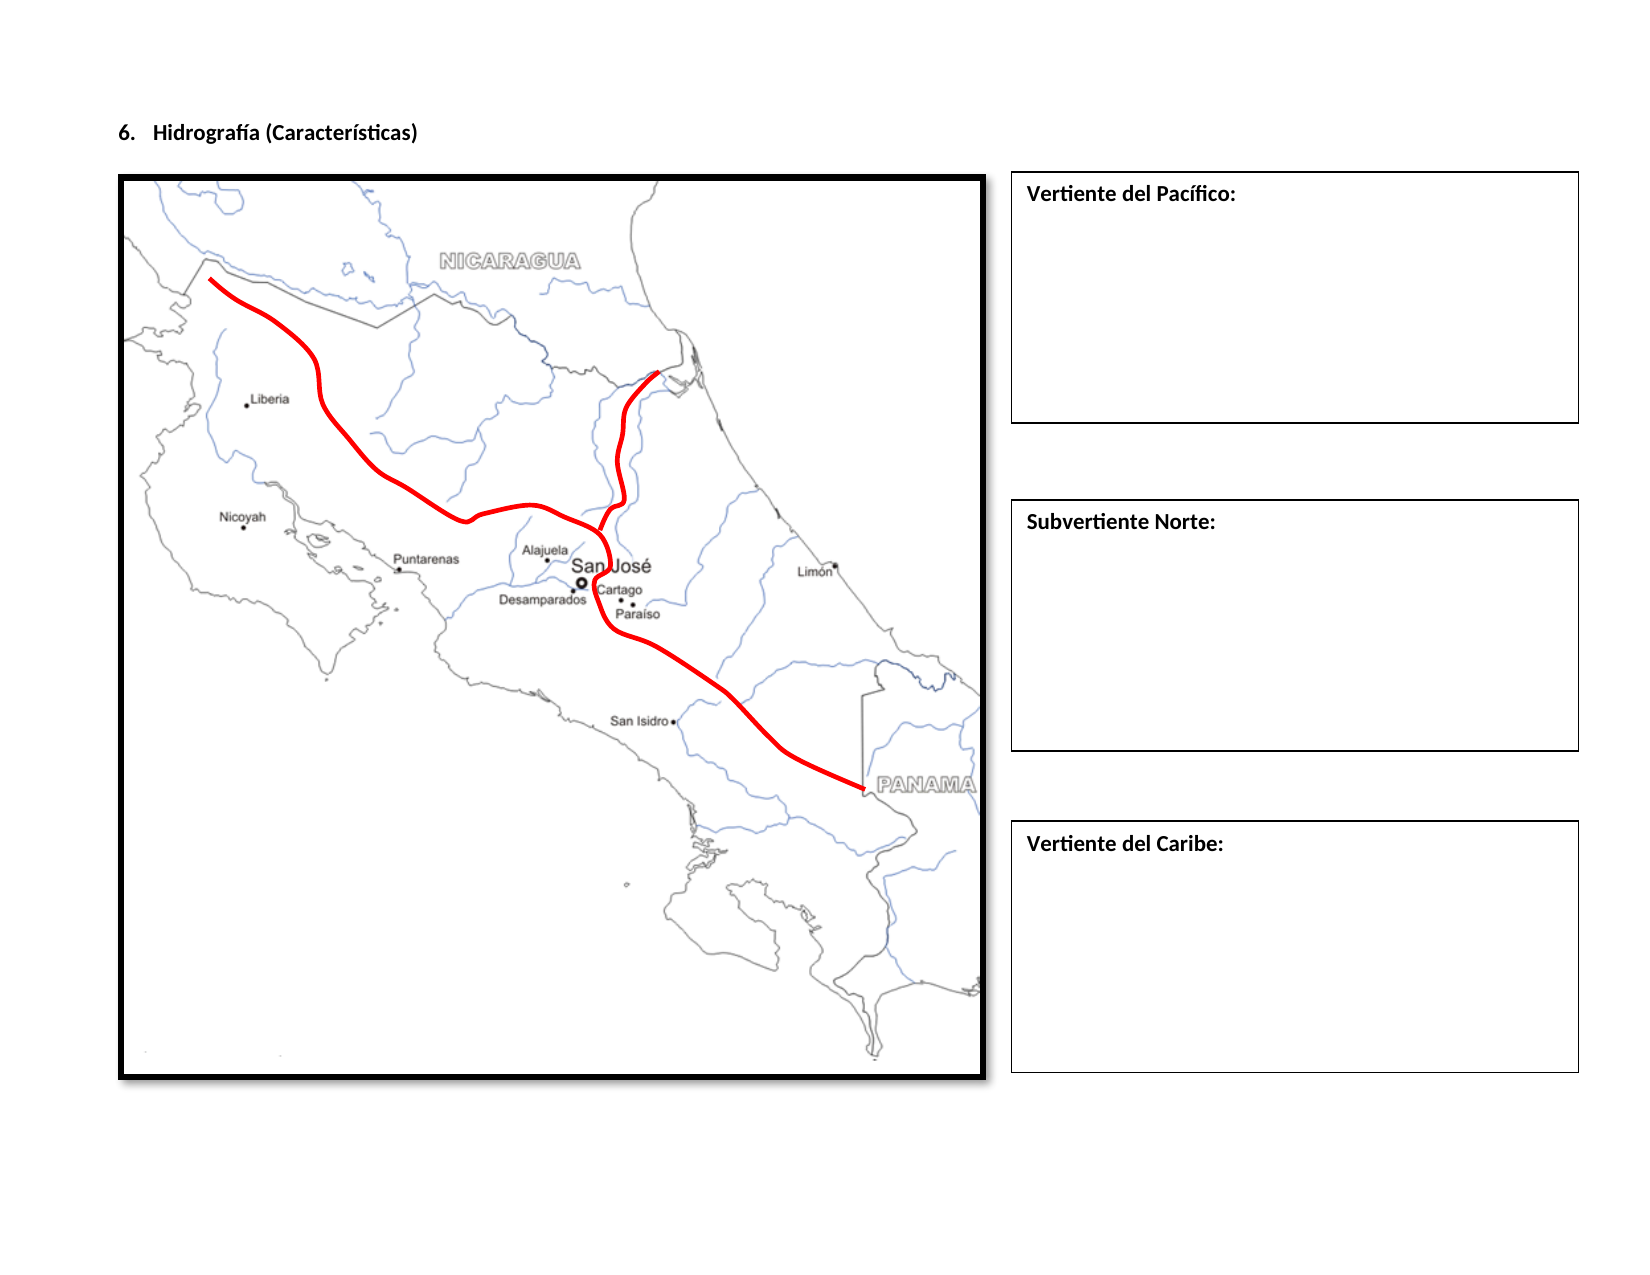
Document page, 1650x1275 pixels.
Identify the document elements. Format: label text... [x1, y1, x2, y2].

list Hidrografía (Características) [118, 118, 1532, 146]
picture [124, 181, 980, 1074]
